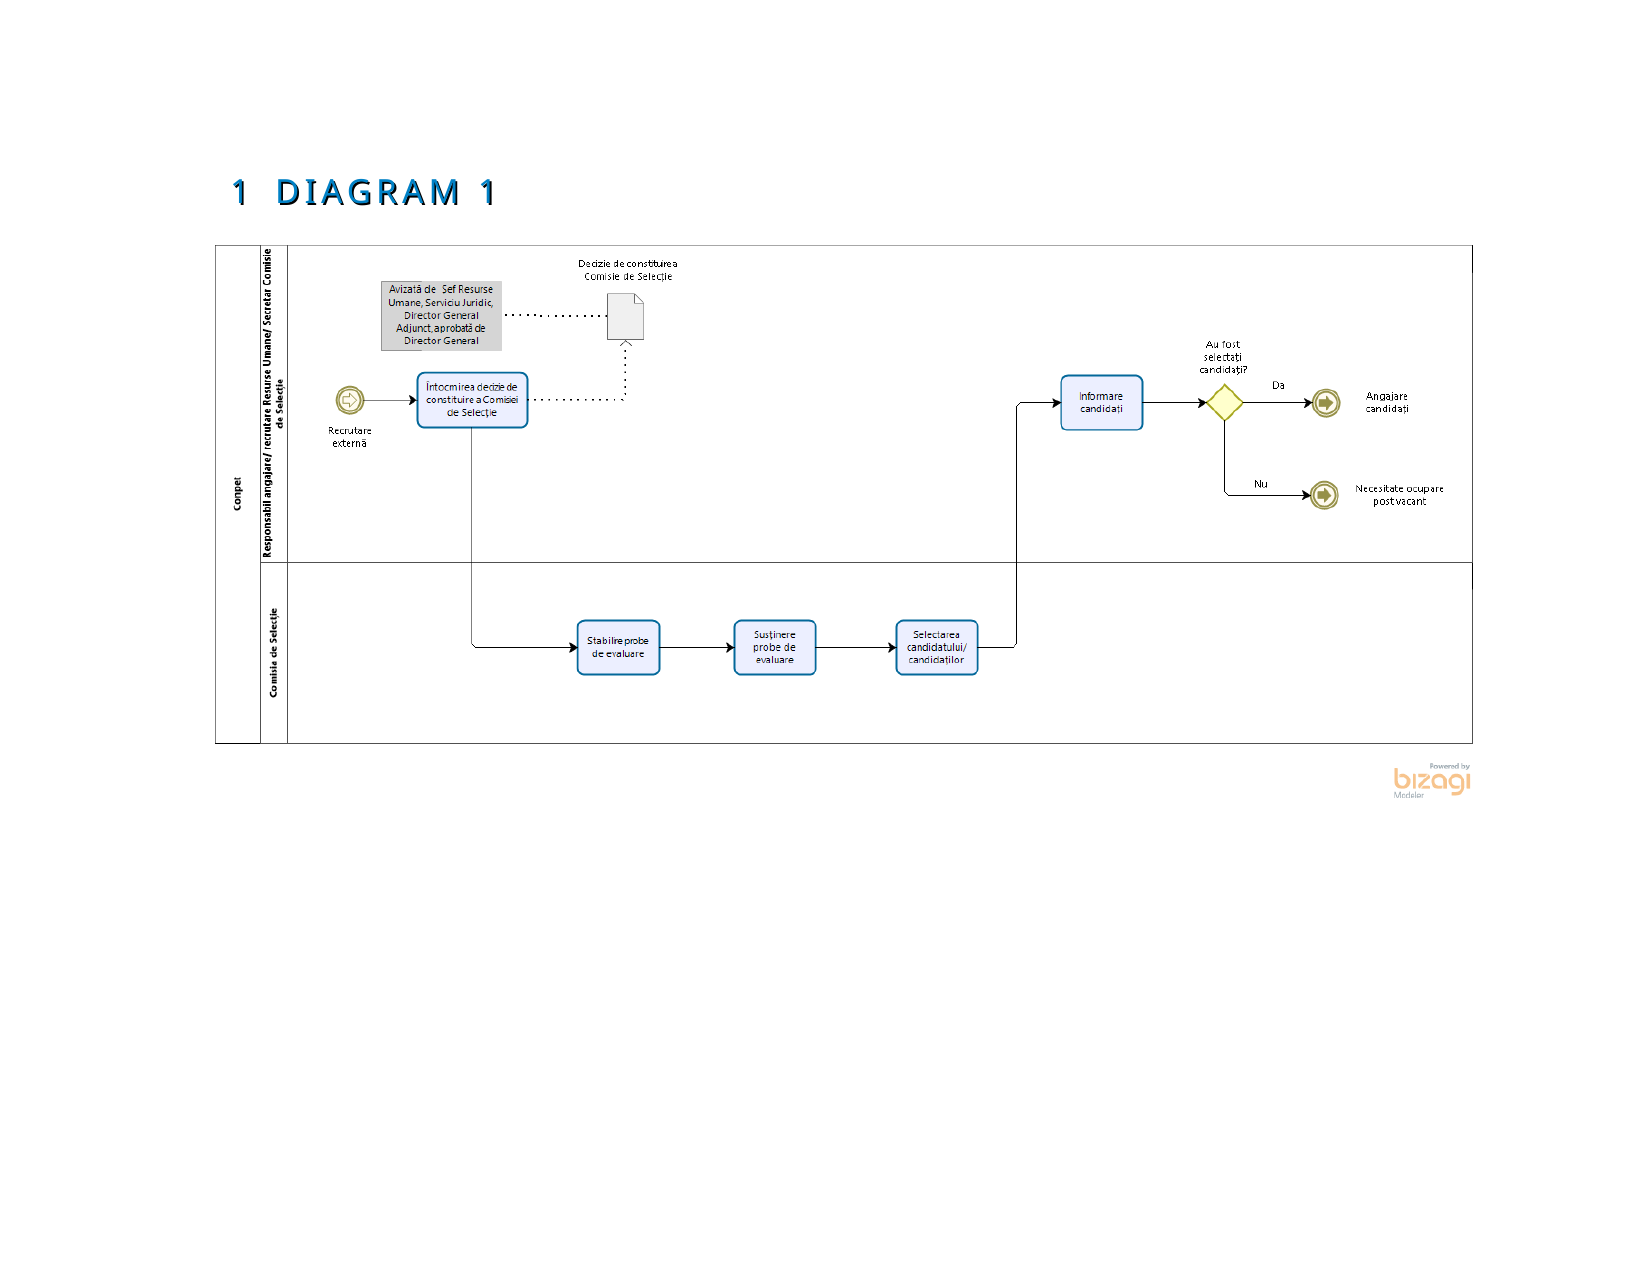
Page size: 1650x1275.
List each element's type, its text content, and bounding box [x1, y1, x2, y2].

subtitle Diagram 1 [230, 168, 1473, 214]
picture [196, 226, 1490, 827]
